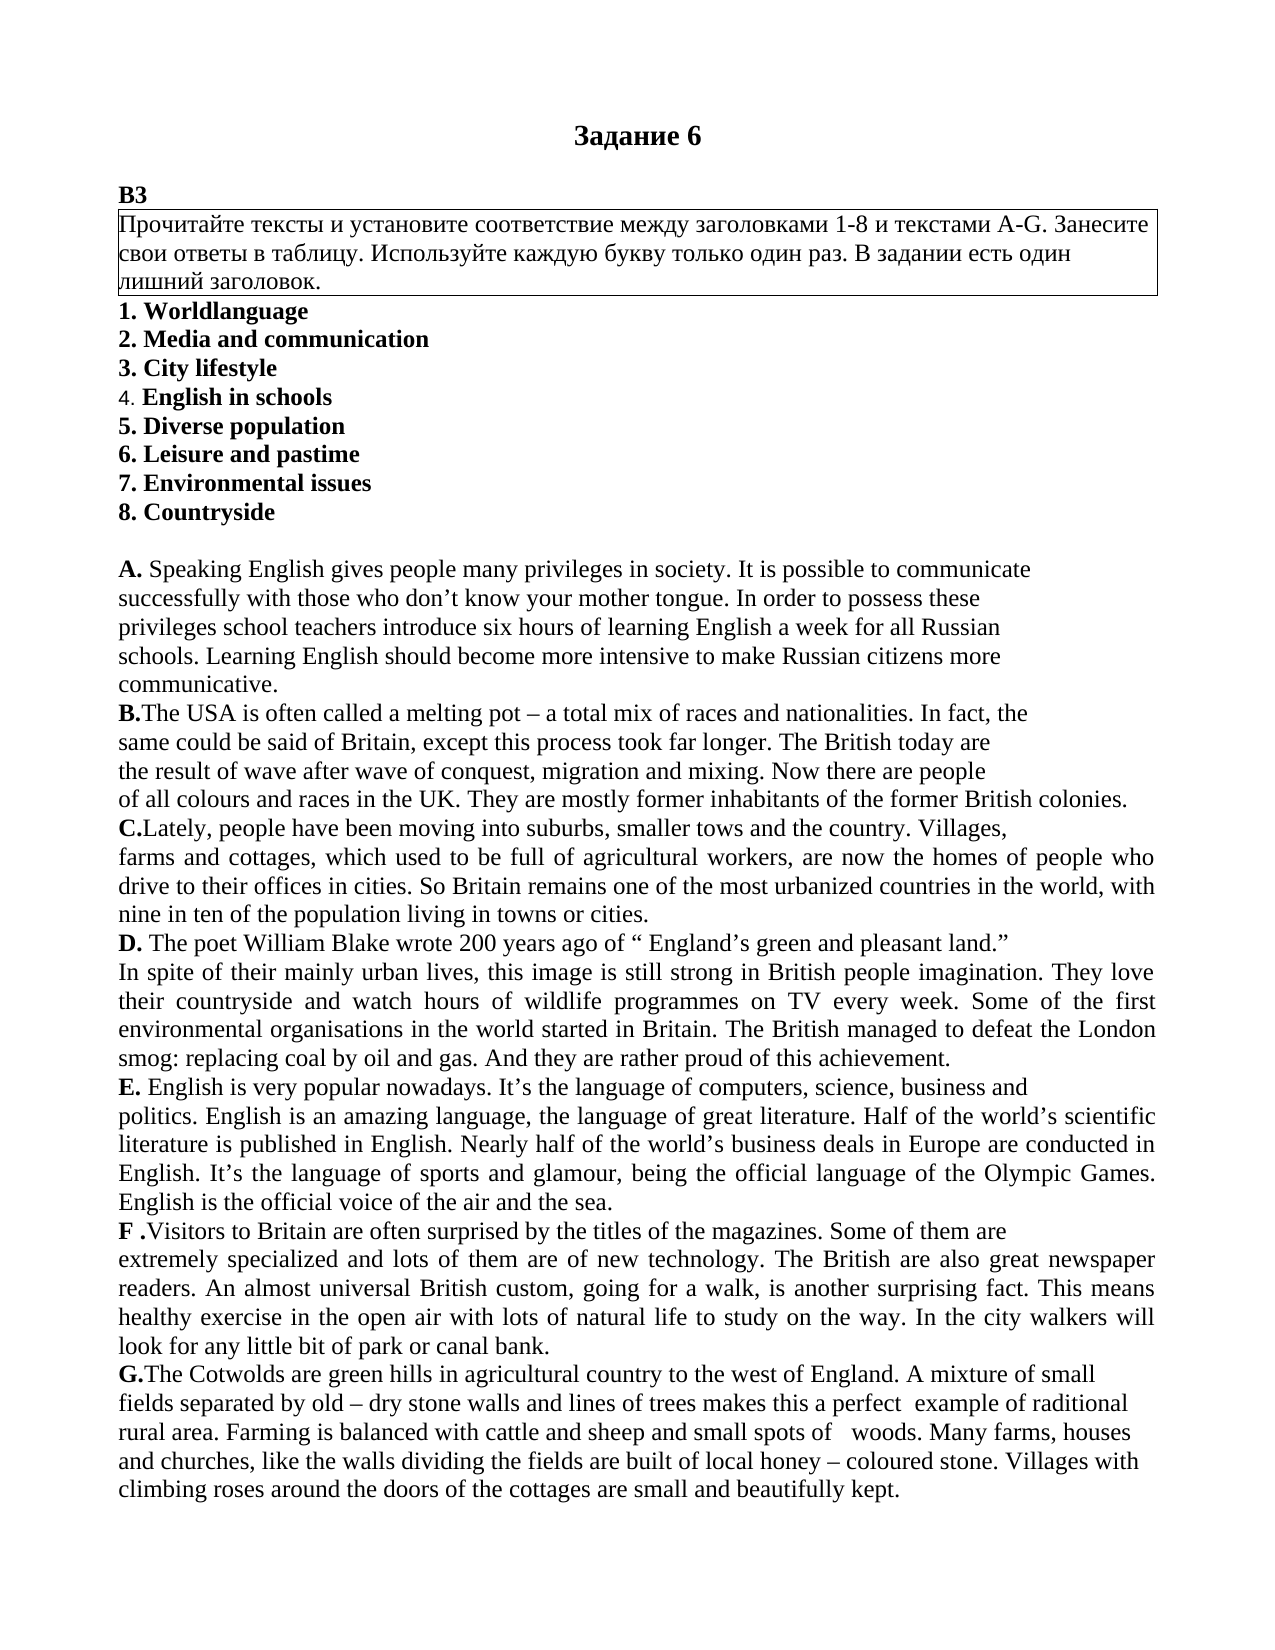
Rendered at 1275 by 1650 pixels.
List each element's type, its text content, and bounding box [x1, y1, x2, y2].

text F .Visitors to Britain are often surprised by the titles of the magazines. Some of them are [118, 1216, 1157, 1244]
text communicative. [118, 669, 1157, 698]
text A. Speaking English gives people many privileges in society. It is possible to communicate [118, 554, 1157, 583]
text of all colours and races in the UK. They are mostly former inhabitants of the former British colonies. [118, 784, 1157, 813]
text 7. Environmental issues [118, 468, 1157, 497]
text In spite of their mainly urban lives, this image is still strong in British people imagination. They love their countryside and watch hours of wildlife programmes on TV every week. Some of the first environmental organisations in the world started in Britain. The British managed to defeat the London smog: replacing coal by oil and gas. And they are rather proud of this achievement. [118, 957, 1157, 1072]
text the result of wave after wave of conquest, migration and mixing. Now there are people [118, 756, 1157, 784]
text Задание 6 [118, 118, 1157, 152]
text successfully with those who don’t know your mother tongue. In order to possess these [118, 583, 1157, 612]
text 6. Leisure and pastime [118, 439, 1157, 468]
text privileges school teachers introduce six hours of learning English a week for all Russian [118, 612, 1157, 641]
text 1. Worldlanguage [118, 296, 1157, 324]
text schools. Learning English should become more intensive to make Russian citizens more [118, 641, 1157, 669]
text B.The USA is often called a melting pot – a total mix of races and nationalities. In fact, the [118, 698, 1157, 727]
text 2. Media and communication [118, 324, 1157, 353]
text 3. City lifestyle [118, 353, 1157, 382]
text extremely specialized and lots of them are of new technology. The British are also great newspaper readers. An almost universal British custom, going for a walk, is another surprising fact. This means healthy exercise in the open air with lots of natural life to study on the way. In the city walkers will look for any little bit of park or canal bank. [118, 1244, 1157, 1359]
text G.The Cotwolds are green hills in agricultural country to the west of England. A mixture of small fields separated by old – dry stone walls and lines of trees makes this a perfect example of raditional rural area. Farming is balanced with cattle and sheep and small spots of woods. Many farms, houses and churches, like the walls dividing the fields are built of local honey – coloured stone. Villages with climbing roses around the doors of the cottages are small and beautifully kept. [118, 1359, 1157, 1503]
text C.Lately, people have been moving into suburbs, smaller tows and the country. Villages, [118, 813, 1157, 842]
text 8. Countryside [118, 497, 1157, 526]
text 4. English in schools [118, 382, 1157, 411]
text В3 [118, 180, 1157, 208]
text politics. English is an amazing language, the language of great literature. Half of the world’s scientific literature is published in English. Nearly half of the world’s business deals in Europe are conducted in English. It’s the language of sports and glamour, being the official language of the Olympic Games. English is the official voice of the air and the sea. [118, 1101, 1157, 1216]
table_header Прочитайте тексты и установите соответствие между заголовками 1-8 и текстами A-G. Занесите свои ответы в таблицу. Используйте каждую букву только один раз. В задании есть один лишний заголовок. [119, 210, 1157, 295]
text 5. Diverse population [118, 411, 1157, 439]
text D. The poet William Blake wrote 200 years ago of “ England’s green and pleasant land.” [118, 928, 1157, 957]
text farms and cottages, which used to be full of agricultural workers, are now the homes of people who drive to their offices in cities. So Britain remains one of the most urbanized countries in the world, with nine in ten of the population living in towns or cities. [118, 842, 1157, 928]
text same could be said of Britain, except this process took far longer. The British today are [118, 727, 1157, 756]
text E. English is very popular nowadays. It’s the language of computers, science, business and [118, 1072, 1157, 1101]
